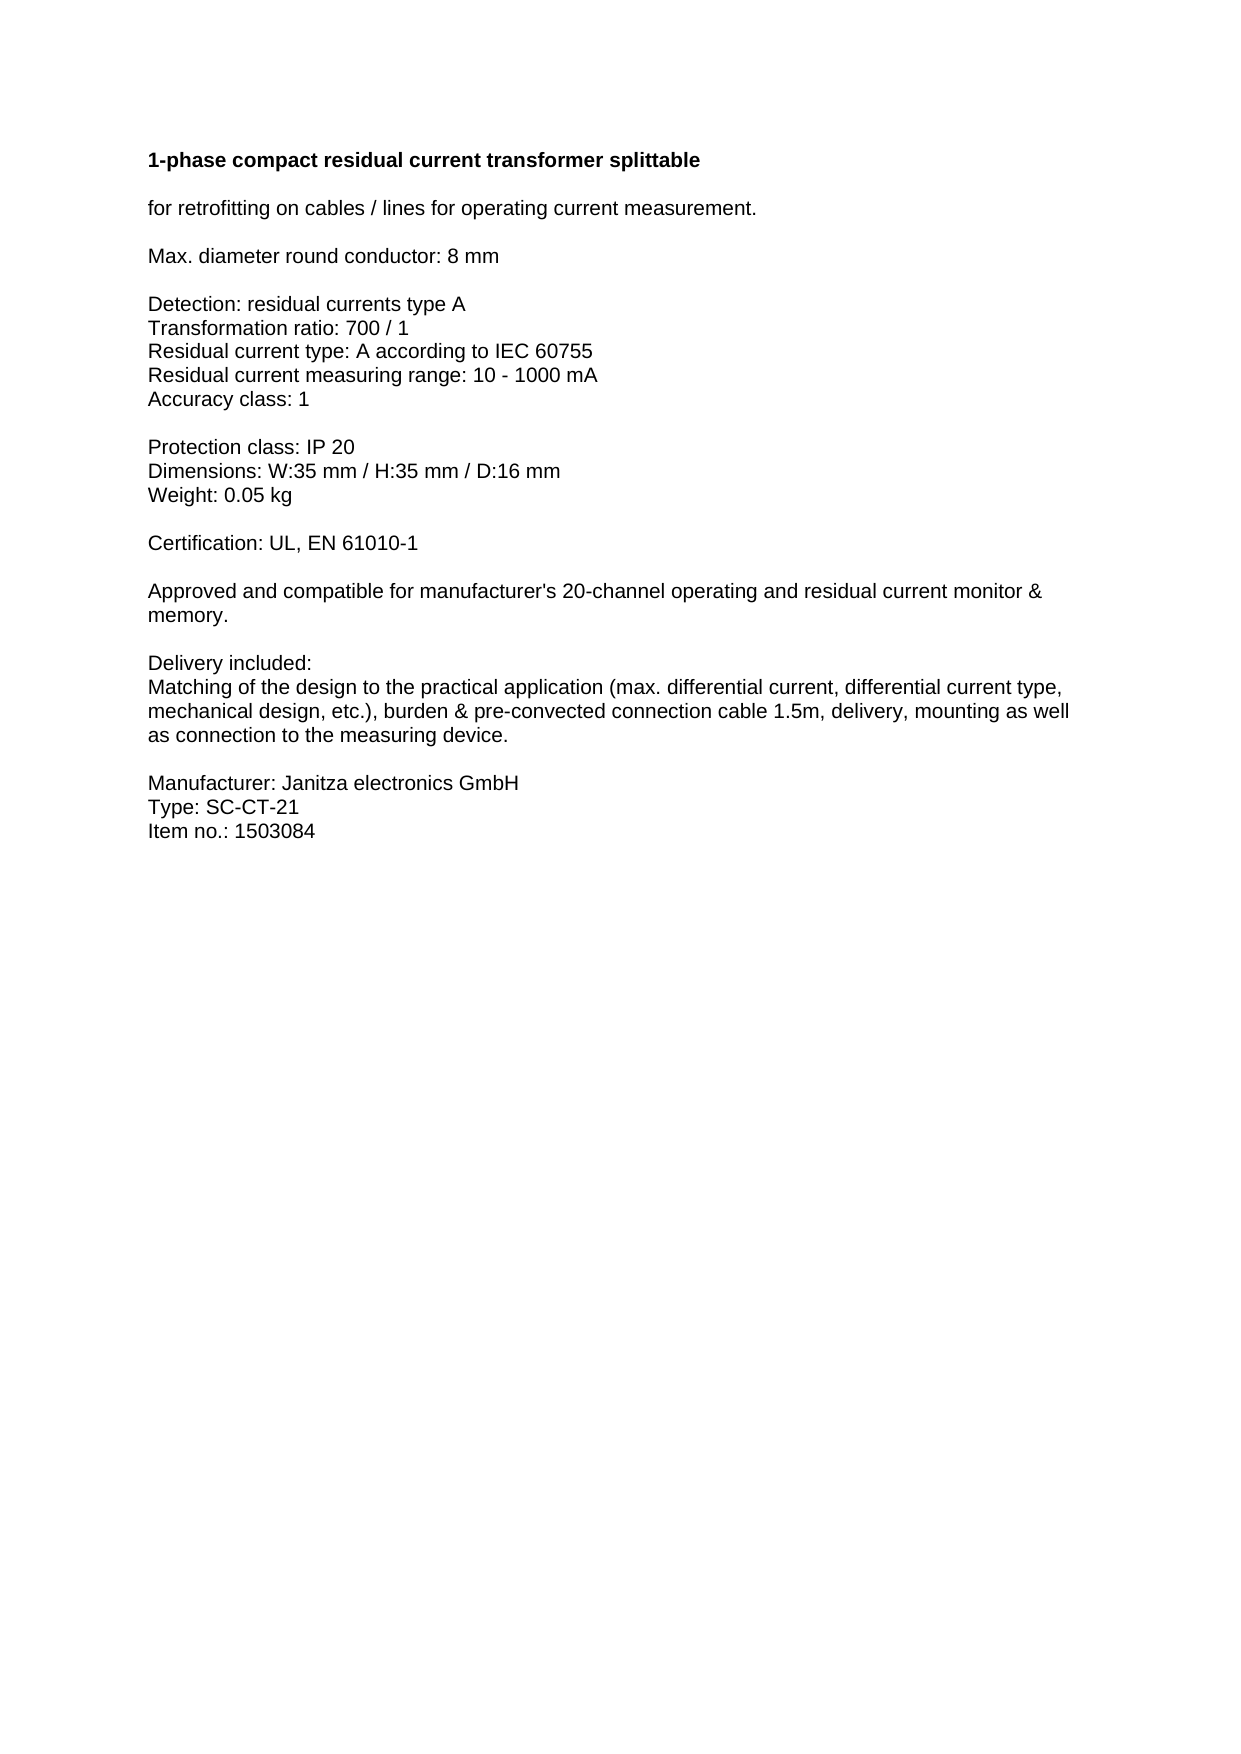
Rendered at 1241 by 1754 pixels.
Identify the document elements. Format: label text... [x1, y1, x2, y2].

text Matching of the design to the practical application (max. differential current, differential current type, mechanical design, etc.), burden & pre-convected connection cable 1.5m, delivery, mounting as well as connection to the measuring device. [148, 675, 1093, 747]
text Residual current type: A according to IEC 60755 [148, 339, 1093, 363]
text 1-phase compact residual current transformer splittable [148, 148, 1093, 172]
text Detection: residual currents type A [148, 291, 1093, 315]
text Transformation ratio: 700 / 1 [148, 315, 1093, 339]
text Type: SC-CT-21 [148, 794, 1093, 818]
text Delivery included: [148, 651, 1093, 675]
text for retrofitting on cables / lines for operating current measurement. [148, 196, 1093, 219]
text Item no.: 1503084 [148, 818, 1093, 842]
text Residual current measuring range: 10 - 1000 mA [148, 363, 1093, 387]
text Max. diameter round conductor: 8 mm [148, 243, 1093, 267]
text Dimensions: W:35 mm / H:35 mm / D:16 mm [148, 459, 1093, 483]
text Approved and compatible for manufacturer's 20-channel operating and residual current monitor & memory. [148, 579, 1093, 627]
text Weight: 0.05 kg [148, 483, 1093, 507]
text Certification: UL, EN 61010-1 [148, 531, 1093, 555]
text Manufacturer: Janitza electronics GmbH [148, 771, 1093, 794]
text Protection class: IP 20 [148, 435, 1093, 459]
text Accuracy class: 1 [148, 387, 1093, 411]
